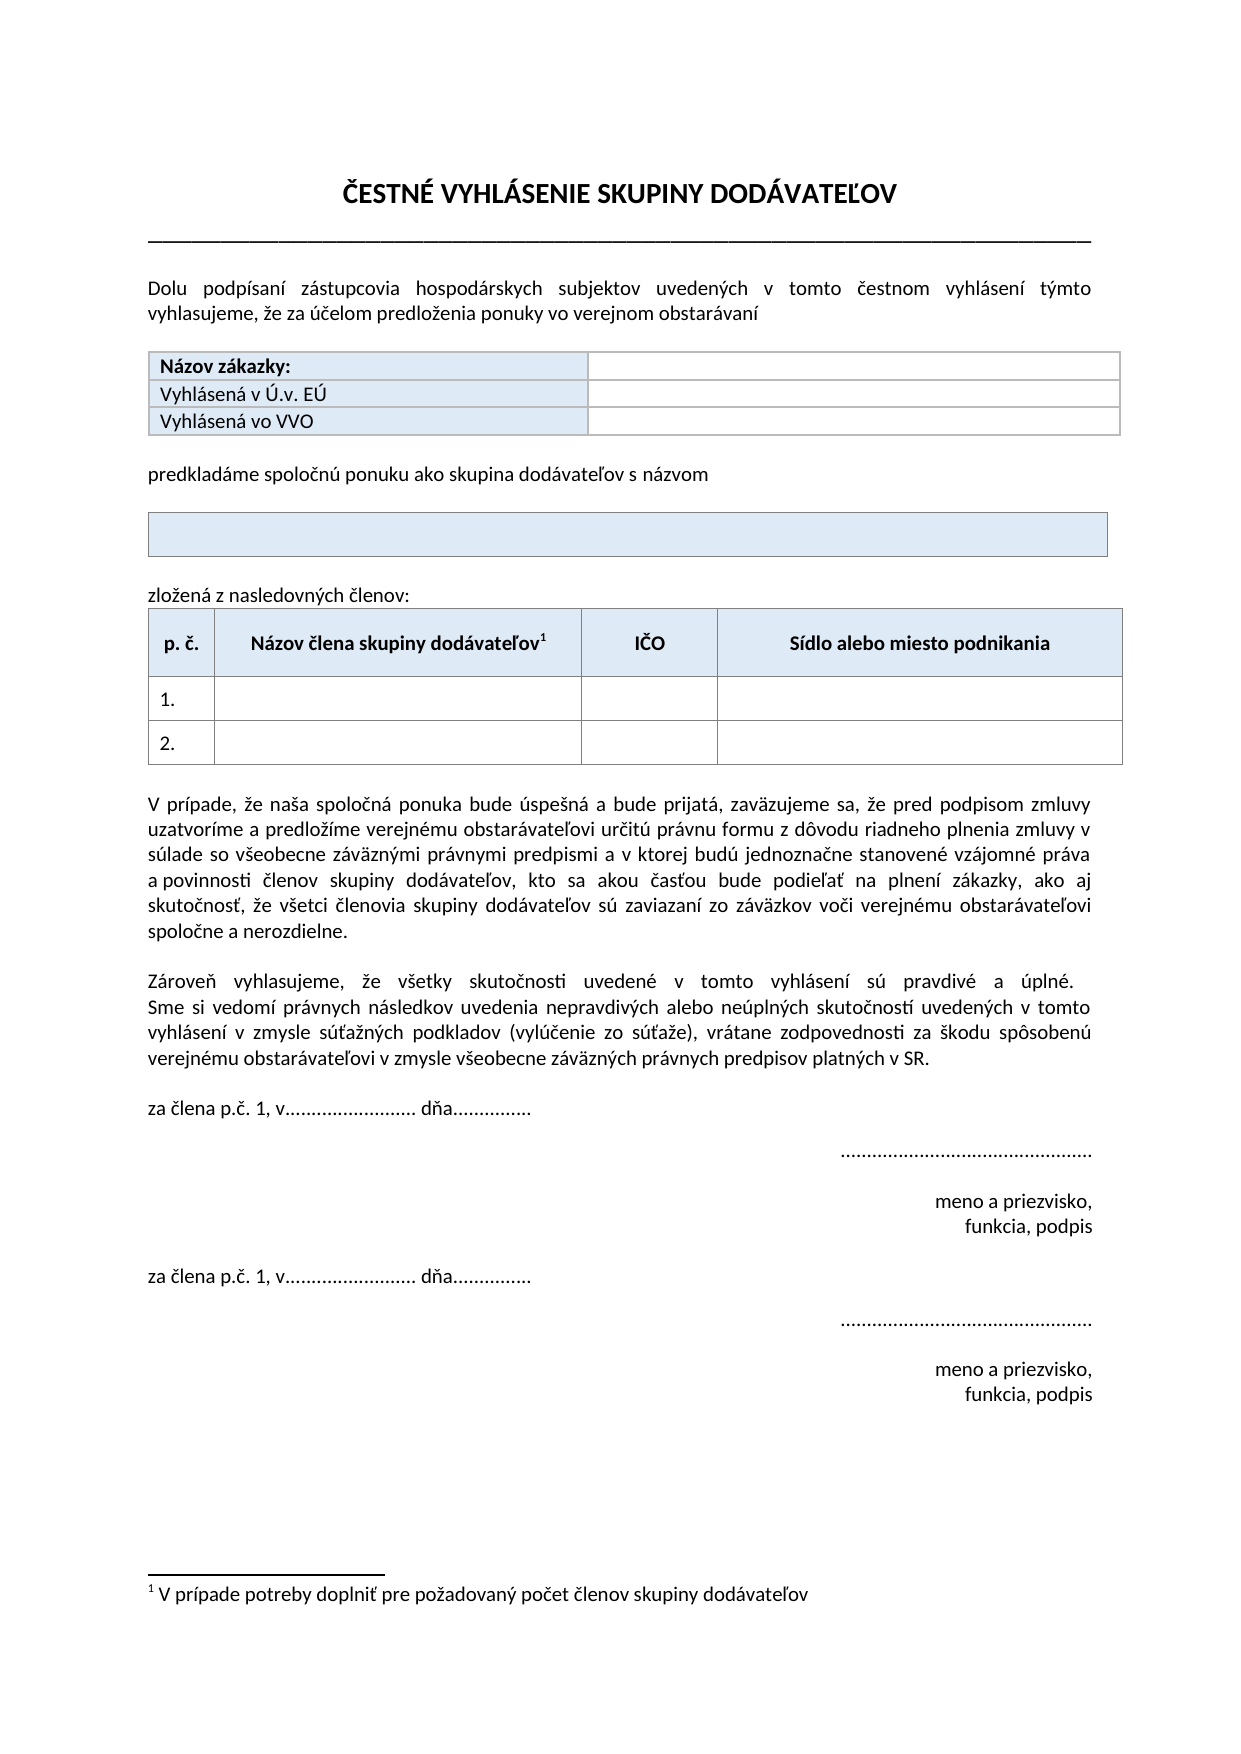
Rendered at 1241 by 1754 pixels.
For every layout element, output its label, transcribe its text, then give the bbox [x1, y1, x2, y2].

table_cell [215, 721, 581, 764]
text funkcia, podpis [148, 1213, 1093, 1239]
table_cell [589, 408, 1119, 434]
table_cell [582, 721, 717, 764]
text funkcia, podpis [148, 1382, 1093, 1407]
table_cell Vyhlásená vo VVO [150, 408, 587, 434]
table_header Názov člena skupiny dodávateľov [215, 609, 581, 676]
text za člena p.č. 1, v......................... dňa............... [148, 1095, 1093, 1121]
table_cell [718, 677, 1122, 720]
table_cell 2. [149, 721, 214, 764]
text ................................................ [148, 1137, 1093, 1163]
table_cell [582, 677, 717, 720]
text meno a priezvisko, [148, 1356, 1093, 1382]
table_cell Vyhlásená v Ú.v. EÚ [150, 381, 587, 406]
text _________________________________________________________________ [148, 211, 1093, 247]
text Zároveň vyhlasujeme, že všetky skutočnosti uvedené v tomto vyhlásení sú pravdivé a úplné. Sme si vedomí právnych následkov uvedenia nepravdivých alebo neúplných skutočností uvedených v tomto vyhlásení v zmysle súťažných podkladov (vylúčenie zo súťaže), vrátane zodpovednosti za škodu spôsobenú verejnému obstarávateľovi v zmysle všeobecne záväzných právnych predpisov platných v SR. [148, 969, 1093, 1070]
text V prípade, že naša spoločná ponuka bude úspešná a bude prijatá, zaväzujeme sa, že pred podpisom zmluvy uzatvoríme a predložíme verejnému obstarávateľovi určitú právnu formu z dôvodu riadneho plnenia zmluvy v súlade so všeobecne záväznými právnymi predpismi a v ktorej budú jednoznačne stanovené vzájomné práva a povinnosti členov skupiny dodávateľov, kto sa akou časťou bude podieľať na plnení zákazky, ako aj skutočnosť, že všetci členovia skupiny dodávateľov sú zaviazaní zo záväzkov voči verejnému obstarávateľovi spoločne a nerozdielne. [148, 791, 1093, 943]
text za člena p.č. 1, v......................... dňa............... [148, 1264, 1093, 1289]
text meno a priezvisko, [148, 1188, 1093, 1213]
table_header IČO [582, 609, 717, 676]
text predkladáme spoločnú ponuku ako skupina dodávateľov s názvom [148, 461, 1093, 487]
table_header [589, 353, 1119, 379]
table_cell [215, 677, 581, 720]
table_header p. č. [149, 609, 214, 676]
table_header Sídlo alebo miesto podnikania [718, 609, 1122, 676]
table_cell 1. [149, 677, 214, 720]
table_cell [589, 381, 1119, 406]
text zložená z nasledovných členov: [148, 583, 1093, 608]
text Dolu podpísaní zástupcovia hospodárskych subjektov uvedených v tomto čestnom vyhlásení týmto vyhlasujeme, že za účelom predloženia ponuky vo verejnom obstarávaní [148, 275, 1093, 326]
table_header [149, 513, 1107, 556]
table_cell [718, 721, 1122, 764]
text ................................................ [148, 1306, 1093, 1331]
text ČESTNÉ VYHLÁSENIE SKUPINY DODÁVATEĽOV [148, 176, 1093, 211]
table_header Názov zákazky: [150, 353, 587, 379]
